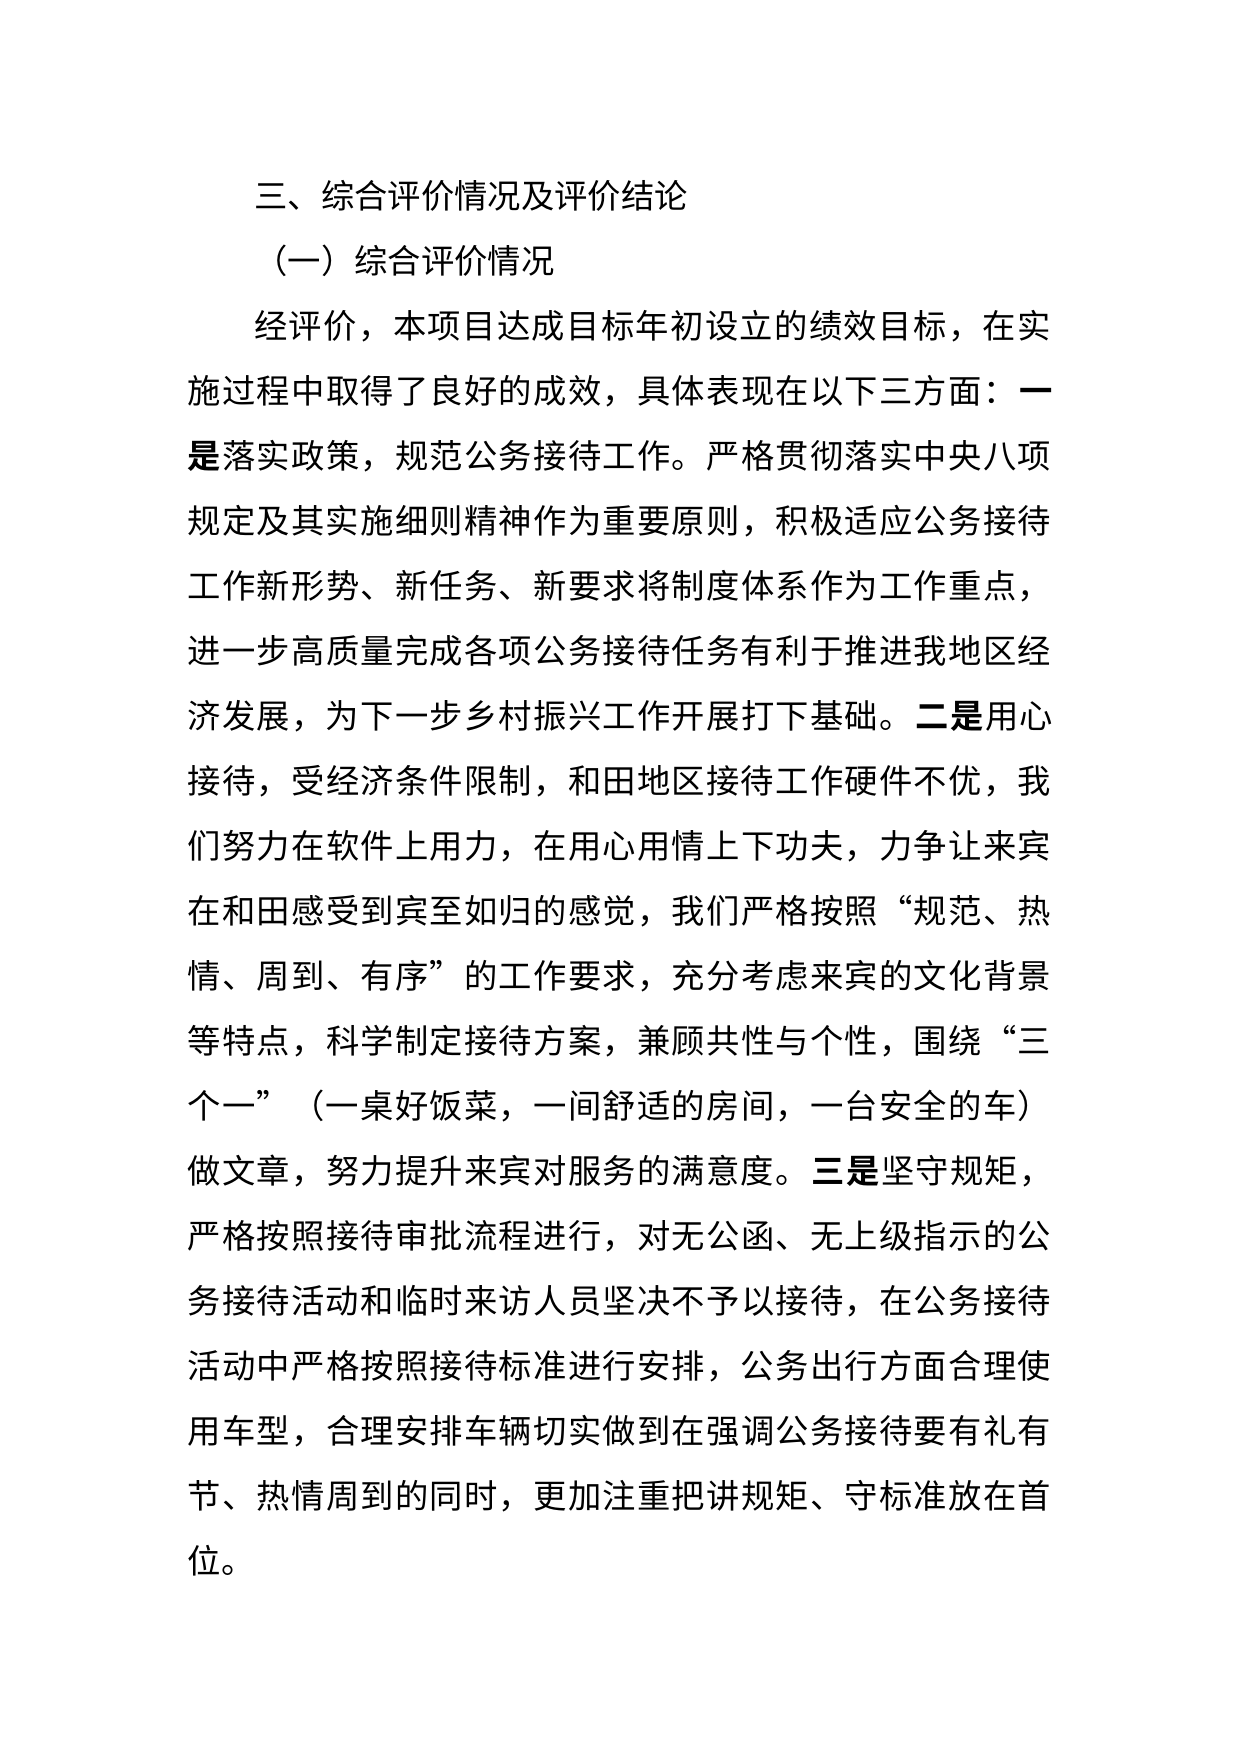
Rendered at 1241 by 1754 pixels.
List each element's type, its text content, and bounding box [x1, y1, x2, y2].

text 三、综合评价情况及评价结论 [187, 162, 1053, 227]
text 经评价，本项目达成目标年初设立的绩效目标，在实施过程中取得了良好的成效，具体表现在以下三方面：一是落实政策，规范公务接待工作。严格贯彻落实中央八项规定及其实施细则精神作为重要原则，积极适应公务接待工作新形势、新任务、新要求将制度体系作为工作重点，进一步高质量完成各项公务接待任务有利于推进我地区经济发展，为下一步乡村振兴工作开展打下基础。二是用心接待，受经济条件限制，和田地区接待工作硬件不优，我们努力在软件上用力，在用心用情上下功夫，力争让来宾在和田感受到宾至如归的感觉，我们严格按照“规范、热情、周到、有序”的工作要求，充分考虑来宾的文化背景等特点，科学制定接待方案，兼顾共性与个性，围绕“三个一”（一桌好饭菜，一间舒适的房间，一台安全的车）做文章，努力提升来宾对服务的满意度。三是坚守规矩，严格按照接待审批流程进行，对无公函、无上级指示的公务接待活动和临时来访人员坚决不予以接待，在公务接待活动中严格按照接待标准进行安排，公务出行方面合理使用车型，合理安排车辆切实做到在强调公务接待要有礼有节、热情周到的同时，更加注重把讲规矩、守标准放在首位。 [187, 292, 1053, 1592]
text （一）综合评价情况 [187, 227, 1053, 292]
